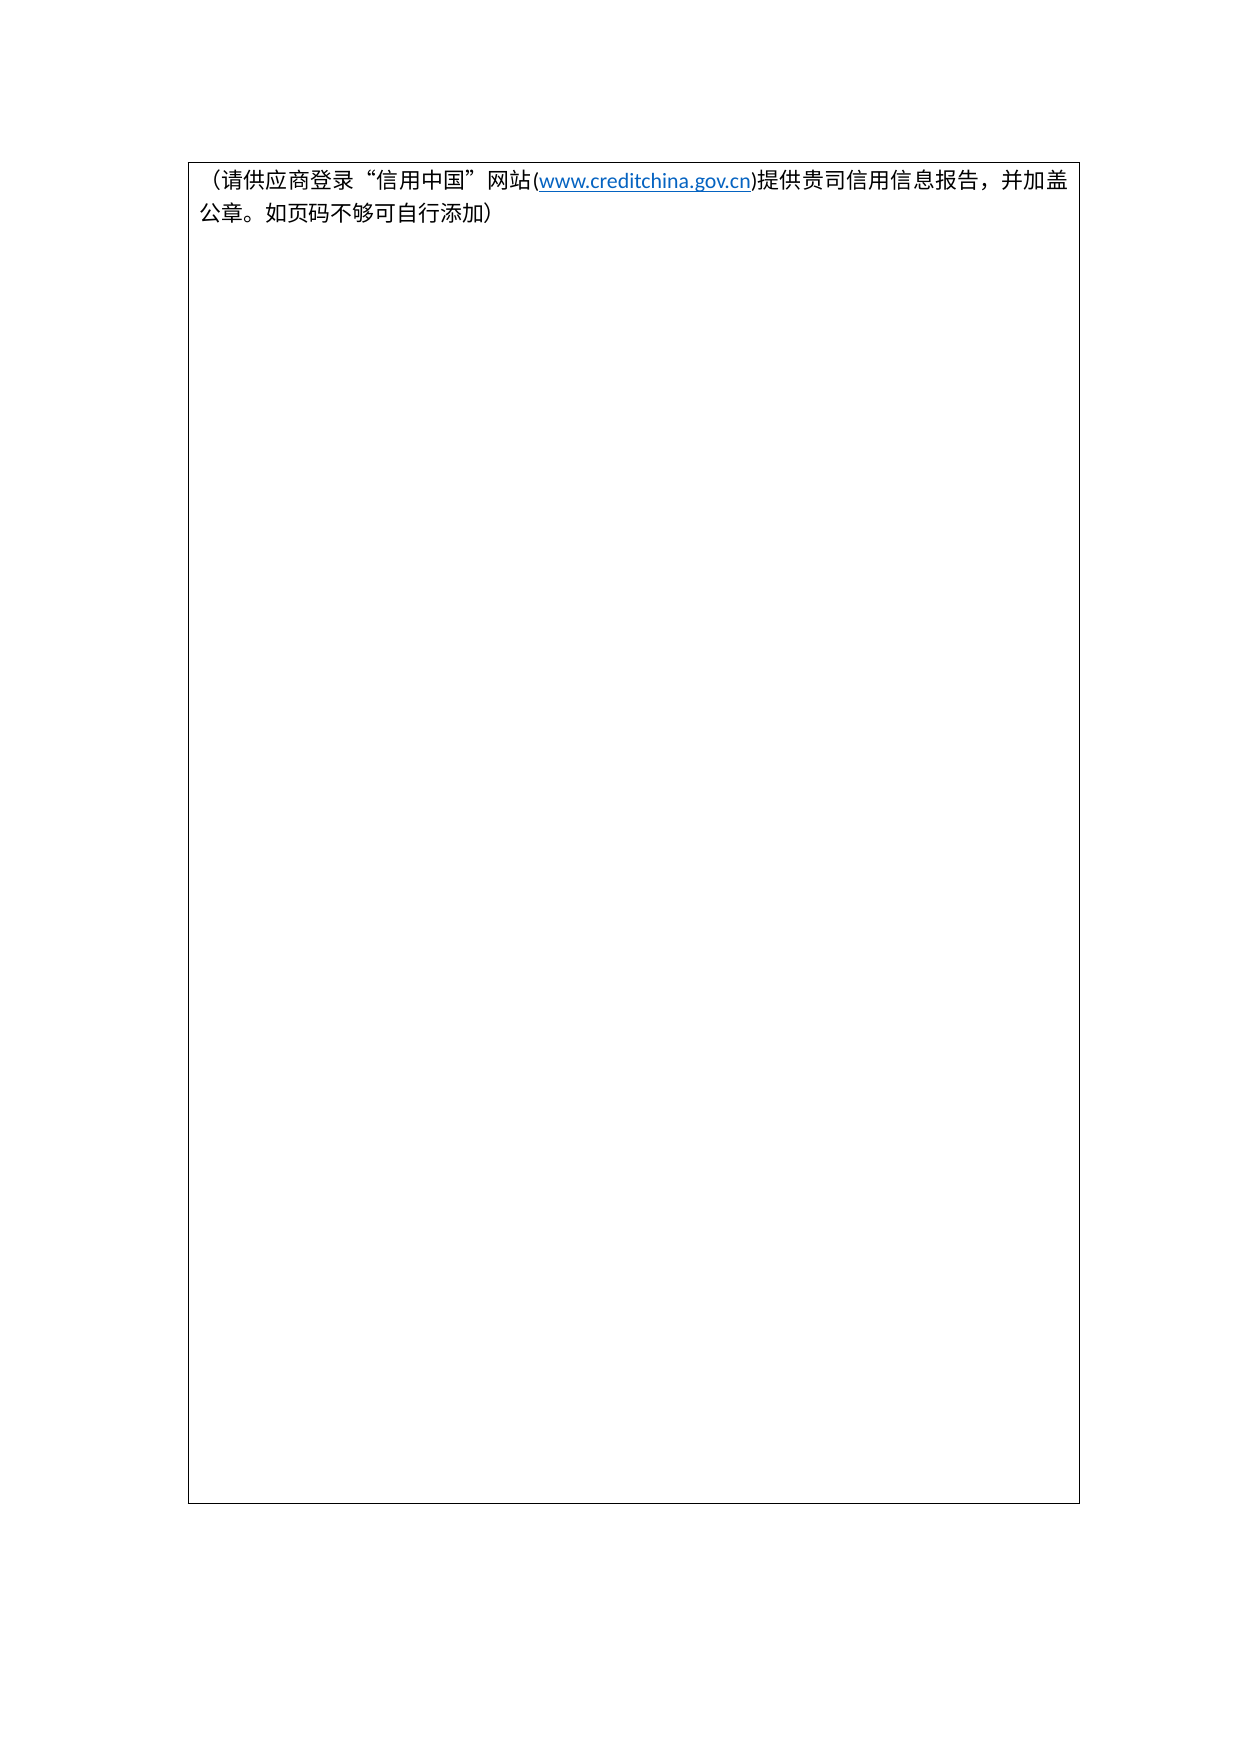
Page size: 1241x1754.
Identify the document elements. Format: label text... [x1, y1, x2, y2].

table_header （请供应商登录“信用中国”网站(www.creditchina.gov.cn)提供贵司信用信息报告，并加盖公章。如页码不够可自行添加） [189, 163, 1079, 1502]
